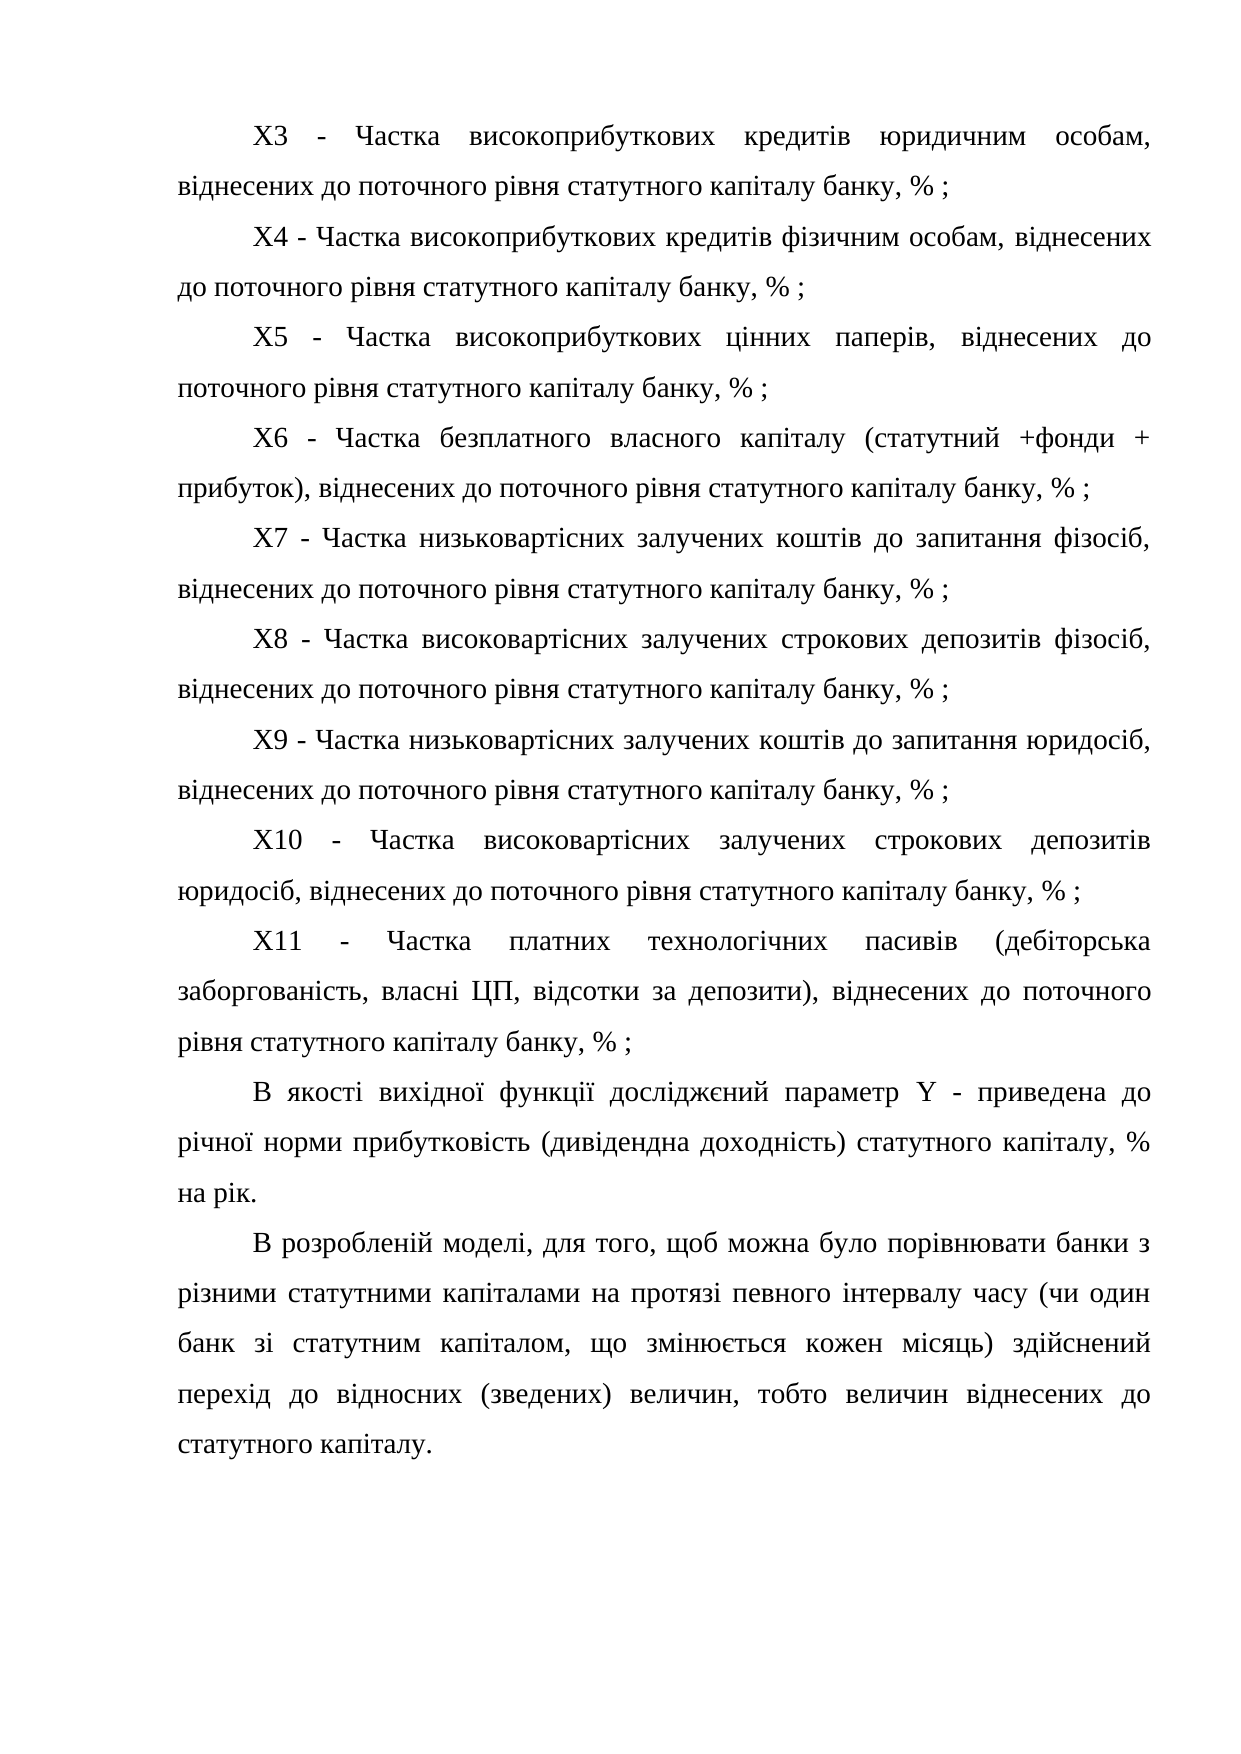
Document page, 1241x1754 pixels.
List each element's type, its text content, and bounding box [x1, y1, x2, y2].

text Х3 - Частка високоприбуткових кредитів юридичним особам, віднесених до поточного рівня статутного капіталу банку, % ; [177, 118, 1152, 202]
text Х7 - Частка низьковартісних залучених коштів до запитання фізосіб, віднесених до поточного рівня статутного капіталу банку, % ; [177, 521, 1152, 604]
text Х8 - Частка високовартісних залучених строкових депозитів фізосіб, віднесених до поточного рівня статутного капіталу банку, % ; [177, 621, 1152, 705]
text Х5 - Частка високоприбуткових цінних паперів, віднесених до поточного рівня статутного капіталу банку, % ; [177, 319, 1152, 403]
text Х9 - Частка низьковартісних залучених коштів до запитання юридосіб, віднесених до поточного рівня статутного капіталу банку, % ; [177, 722, 1152, 806]
text Х10 - Частка високовартісних залучених строкових депозитів юридосіб, віднесених до поточного рівня статутного капіталу банку, % ; [177, 822, 1152, 906]
text Х6 - Частка безплатного власного капіталу (статутний +фонди + прибуток), віднесених до поточного рівня статутного капіталу банку, % ; [177, 420, 1152, 504]
text В якості вихідної функції досліджєний параметр Y - приведена до річної норми прибутковість (дивідендна доходність) статутного капіталу, % на рік. [177, 1074, 1152, 1208]
text В розробленій моделі, для того, щоб можна було порівнювати банки з різними статутними капіталами на протязі певного інтервалу часу (чи один банк зі статутним капіталом, що змінюється кожен місяць) здійснений перехід до відносних (зведених) величин, тобто величин віднесених до статутного капіталу. [177, 1225, 1152, 1460]
text Х11 - Частка платних технологічних пасивів (дебіторська заборгованість, власні ЦП, відсотки за депозити), віднесених до поточного рівня статутного капіталу банку, % ; [177, 923, 1152, 1057]
text Х4 - Частка високоприбуткових кредитів фізичним особам, віднесених до поточного рівня статутного капіталу банку, % ; [177, 219, 1152, 303]
